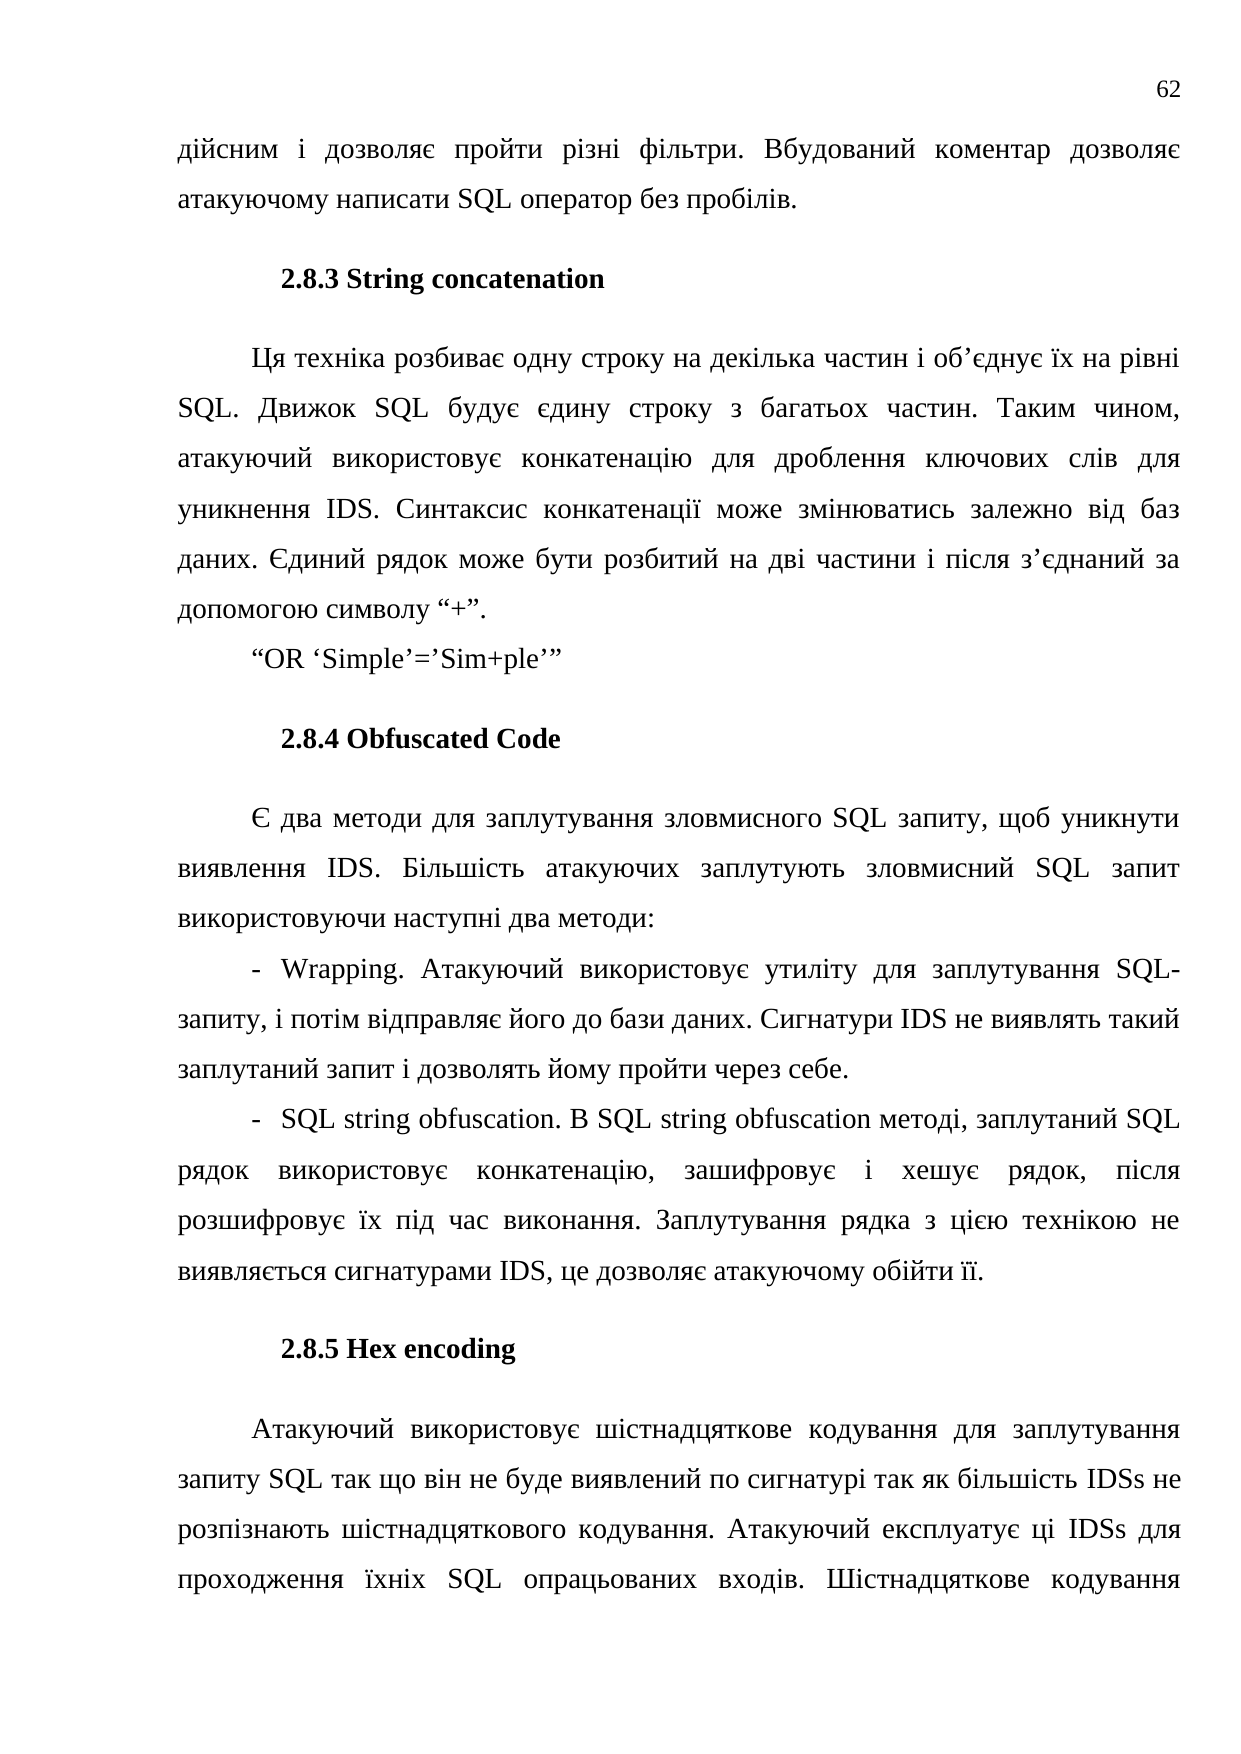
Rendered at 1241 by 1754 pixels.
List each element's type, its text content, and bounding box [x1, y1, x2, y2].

text Є два методи для заплутування зловмисного SQL запиту, щоб уникнути виявлення IDS. Більшість атакуючих заплутують зловмисний SQL запит використовуючи наступні два методи: [177, 800, 1181, 934]
subtitle 2.8.4 Obfuscated Code [177, 721, 1181, 754]
subtitle 2.8.3 String concatenation [177, 261, 1181, 294]
text “OR ‘Simple’=’Sim+ple’” [177, 642, 1181, 675]
text Ця техніка розбиває одну строку на декілька частин і об’єднує їх на рівні SQL. Движок SQL будує єдину строку з багатьох частин. Таким чином, атакуючий використовує конкатенацію для дроблення ключових слів для уникнення IDS. Синтаксис конкатенації може змінюватись залежно від баз даних. Єдиний рядок може бути розбитий на дві частини і після з’єднаний за допомогою символу “+”. [177, 340, 1181, 625]
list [177, 1411, 1181, 1595]
list SQL string obfuscation. В SQL string obfuscation методі, заплутаний SQL рядок використовує конкатенацію, зашифровує і хешує рядок, після розшифровує їх під час виконання. Заплутування рядка з цією технікою не виявляється сигнатурами IDS, це дозволяє атакуючому обійти її. [177, 1102, 1181, 1286]
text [177, 131, 1181, 215]
list Wrapping. Атакуючий використовує утиліту для заплутування SQL-запиту, і потім відправляє його до бази даних. Сигнатури IDS не виявлять такий заплутаний запит і дозволять йому пройти через себе. [177, 951, 1181, 1085]
subtitle 2.8.5 Hex encoding [177, 1332, 1181, 1365]
